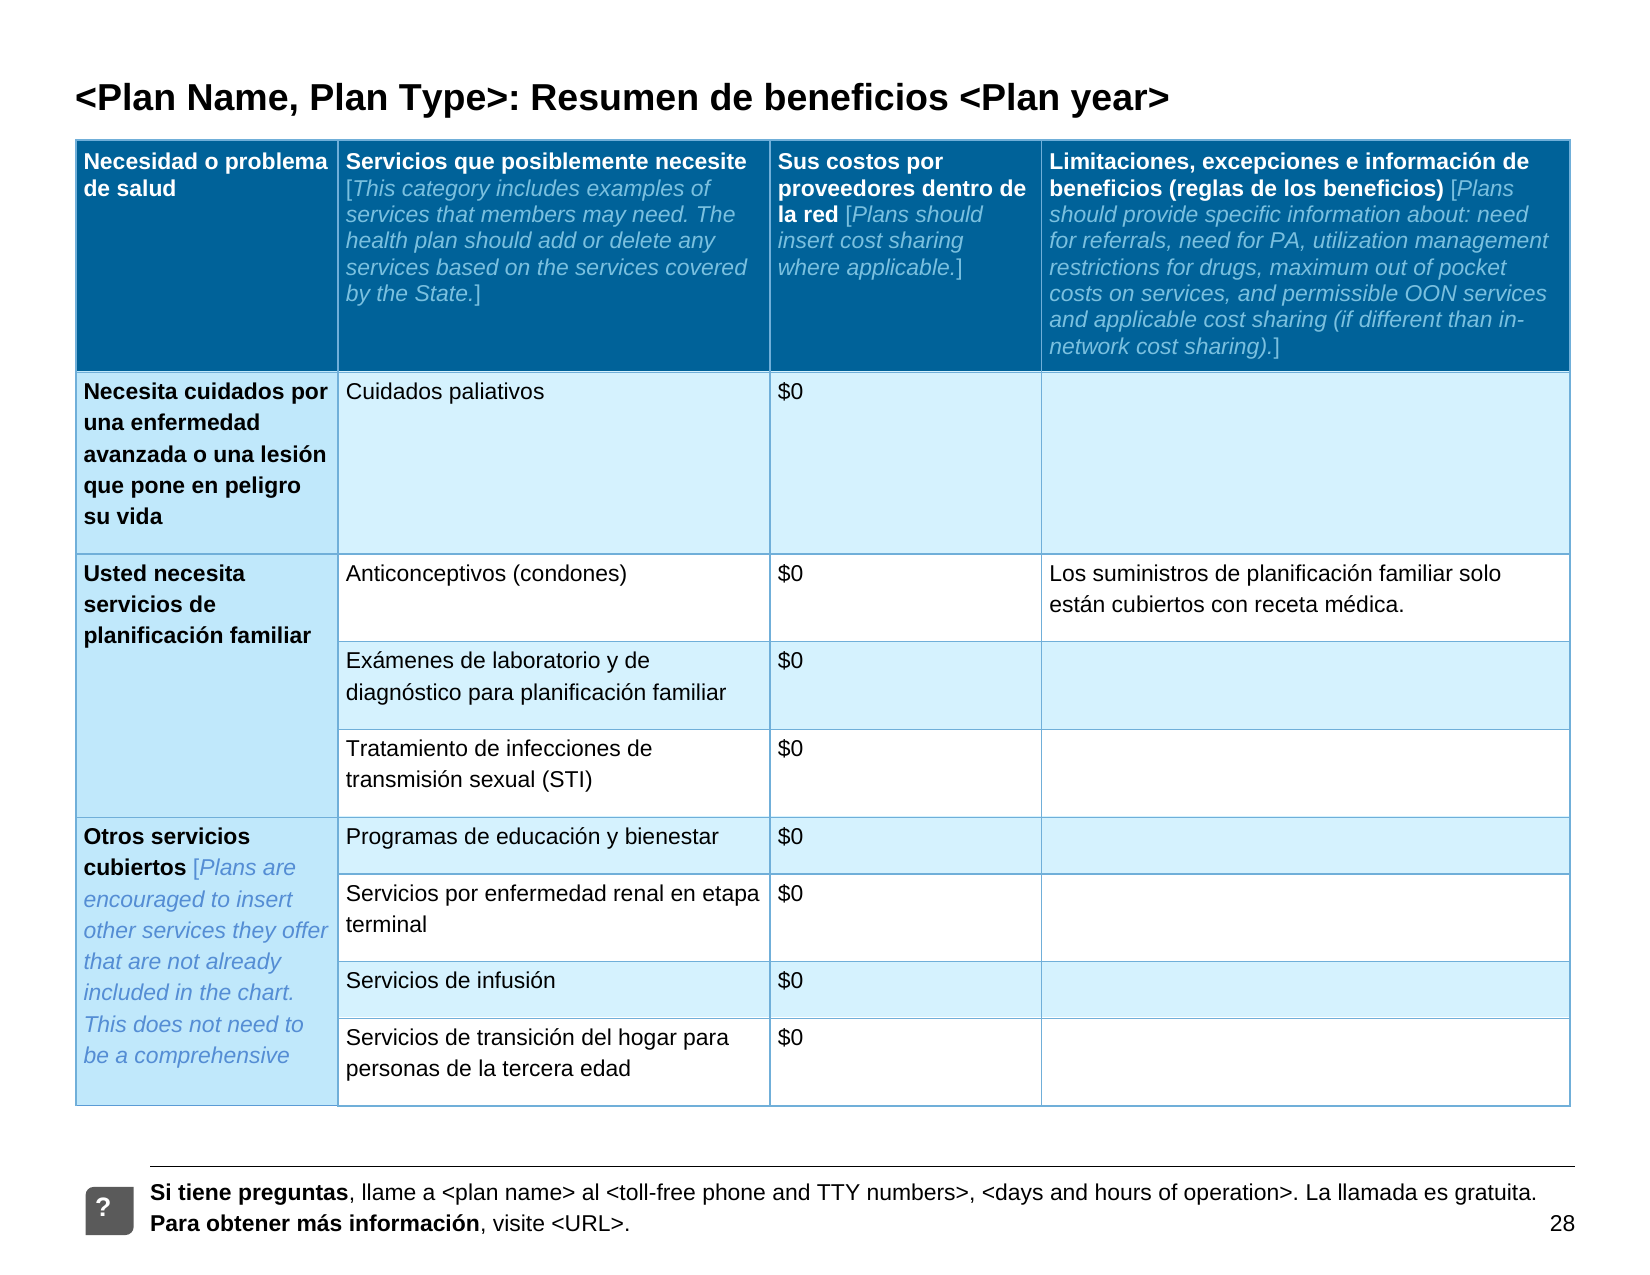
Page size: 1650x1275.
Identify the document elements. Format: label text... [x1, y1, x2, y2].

table_cell Otros servicios cubiertos [Plans are encouraged to insert other services they offer that are not already included in the chart. This does not need to be a comprehensive list.] [77, 818, 337, 1105]
table_cell Servicios de infusión [339, 962, 769, 1017]
table_header Limitaciones, excepciones e información de beneficios (reglas de los beneficios) [Plans should provide specific information about: need for referrals, need for PA, utilization management restrictions for drugs, maximum out of pocket costs on services, and permissible OON services and applicable cost sharing (if different than in-network cost sharing).] [1042, 141, 1569, 371]
table_cell $0 [771, 962, 1041, 1017]
table_cell [1042, 818, 1569, 873]
table_cell Cuidados paliativos [339, 373, 769, 553]
table_cell [1042, 730, 1569, 816]
table_cell Usted necesita servicios de planificación familiar [77, 555, 337, 816]
table_cell Anticonceptivos (condones) [339, 555, 769, 641]
table_cell [1042, 875, 1569, 961]
table_cell Servicios de transición del hogar para personas de la tercera edad [339, 1019, 769, 1105]
table_cell $0 [771, 730, 1041, 816]
table_cell Los suministros de planificación familiar solo están cubiertos con receta médica. [1042, 555, 1569, 641]
table_cell Servicios por enfermedad renal en etapa terminal [339, 875, 769, 961]
table_cell $0 [771, 875, 1041, 961]
table_cell Exámenes de laboratorio y de diagnóstico para planificación familiar [339, 642, 769, 729]
table_cell $0 [771, 373, 1041, 553]
table_cell [1042, 962, 1569, 1017]
table_cell $0 [771, 555, 1041, 641]
table_cell [1042, 642, 1569, 729]
table_cell $0 [771, 818, 1041, 873]
table_cell $0 [771, 1019, 1041, 1105]
table_cell $0 [771, 642, 1041, 729]
table_header Necesidad o problema de salud [77, 141, 337, 371]
table_cell Programas de educación y bienestar [339, 818, 769, 873]
table_header Servicios que posiblemente necesite [This category includes examples of services that members may need. The health plan should add or delete any services based on the services covered by the State.] [339, 141, 769, 371]
table_cell Necesita cuidados por una enfermedad avanzada o una lesión que pone en peligro su vida [77, 373, 337, 553]
table_cell [1042, 1019, 1569, 1105]
table_header Sus costos por proveedores dentro de la red [Plans should insert cost sharing where applicable.] [771, 141, 1041, 371]
table_cell [1042, 373, 1569, 553]
table_cell Tratamiento de infecciones de transmisión sexual (STI) [339, 730, 769, 816]
